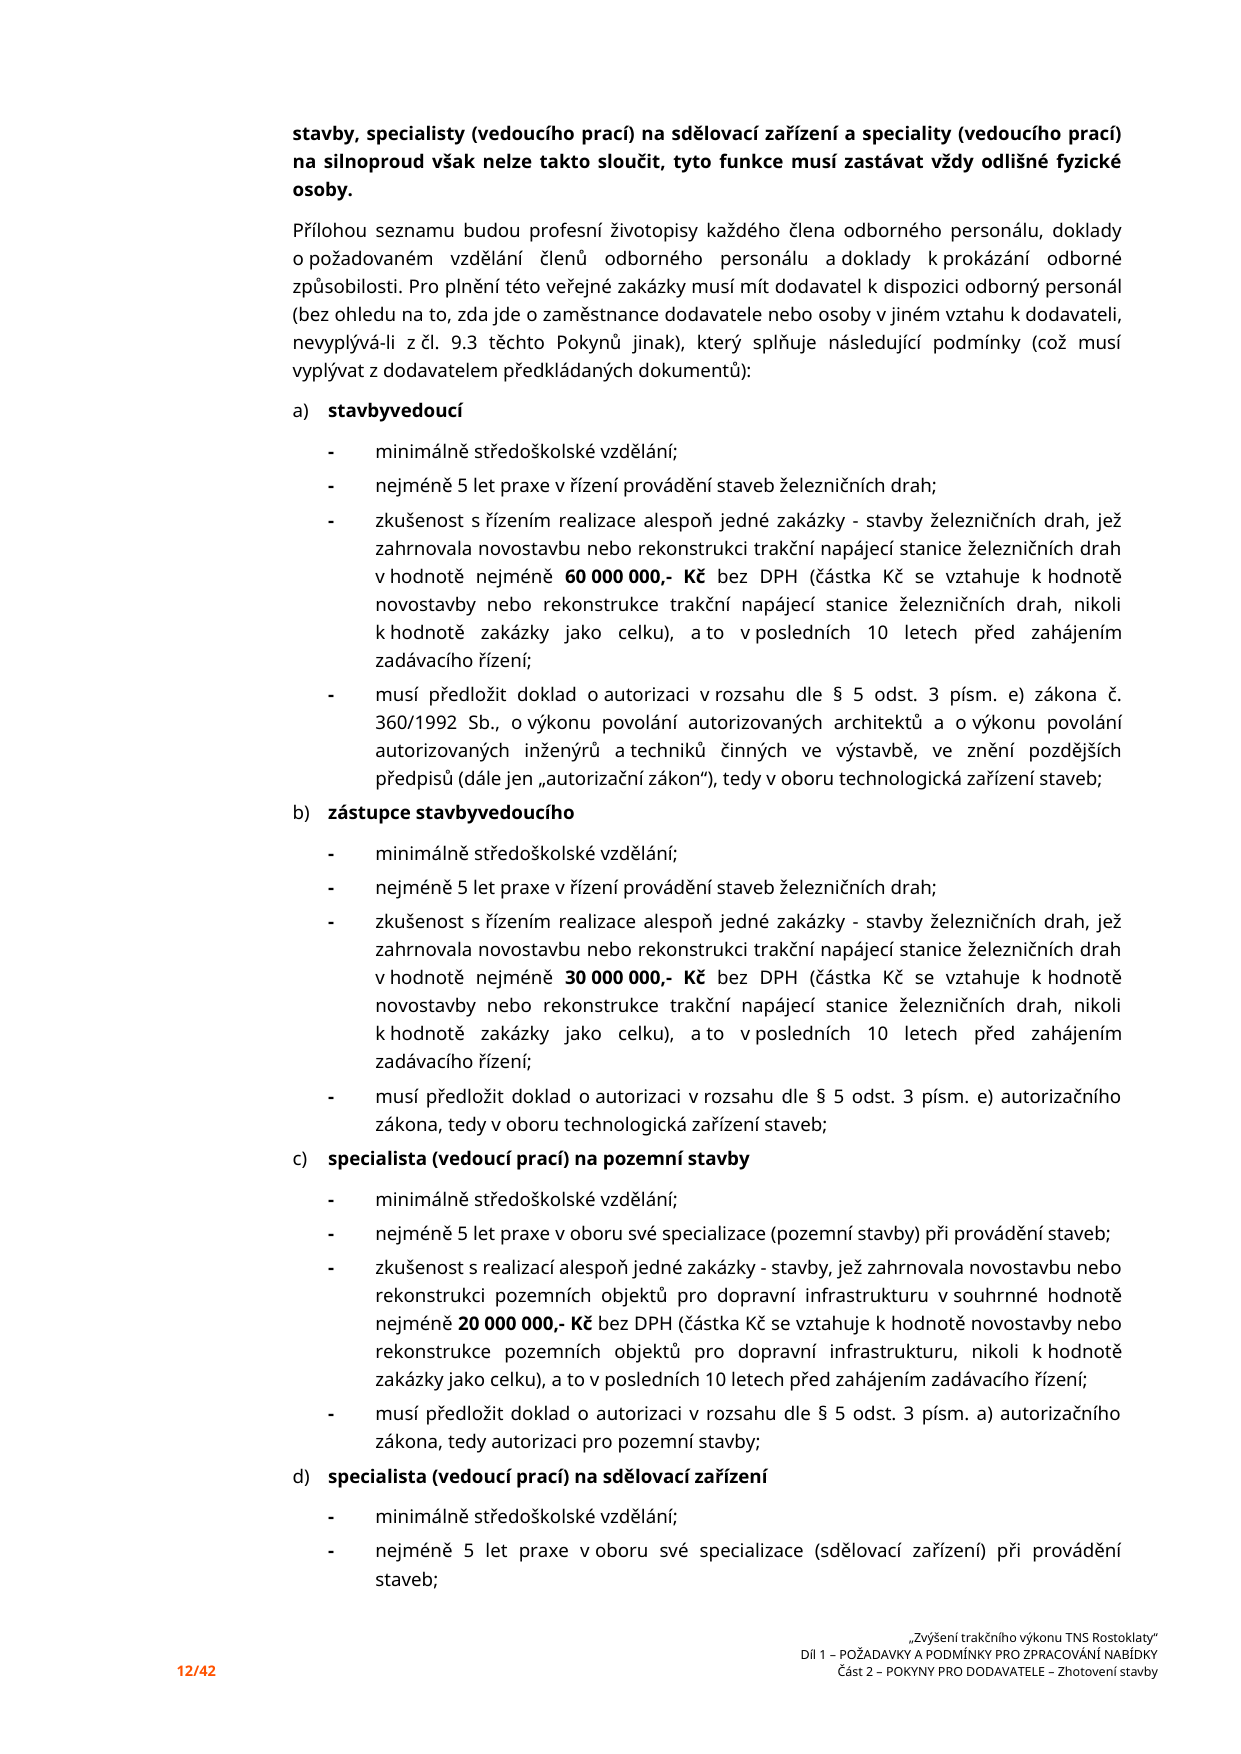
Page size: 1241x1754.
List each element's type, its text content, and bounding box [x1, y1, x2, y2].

text zástupce stavbyvedoucího [292, 799, 1122, 825]
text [292, 121, 1122, 202]
text zkušenost s řízením realizace alespoň jedné zakázky - stavby železničních drah, jež zahrnovala novostavbu nebo rekonstrukci trakční napájecí stanice železničních drah v hodnotě nejméně 30 000 000,- Kč bez DPH (částka Kč se vztahuje k hodnotě novostavby nebo rekonstrukce trakční napájecí stanice železničních drah, nikoli k hodnotě zakázky jako celku), a to v posledních 10 letech před zahájením zadávacího řízení; [328, 909, 1122, 1074]
text nejméně 5 let praxe v oboru své specializace (sdělovací zařízení) při provádění staveb; [328, 1538, 1122, 1591]
text specialista (vedoucí prací) na sdělovací zařízení [292, 1463, 1122, 1488]
text minimálně středoškolské vzdělání; [328, 840, 1122, 866]
text Přílohou seznamu budou profesní životopisy každého člena odborného personálu, doklady o požadovaném vzdělání členů odborného personálu a doklady k prokázání odborné způsobilosti. Pro plnění této veřejné zakázky musí mít dodavatel k dispozici odborný personál (bez ohledu na to, zda jde o zaměstnance dodavatele nebo osoby v jiném vztahu k dodavateli, nevyplývá-li z čl. 9.3 těchto Pokynů jinak), který splňuje následující podmínky (což musí vyplývat z dodavatelem předkládaných dokumentů): [292, 217, 1122, 383]
text zkušenost s realizací alespoň jedné zakázky - stavby, jež zahrnovala novostavbu nebo rekonstrukci pozemních objektů pro dopravní infrastrukturu v souhrnné hodnotě nejméně 20 000 000,- Kč bez DPH (částka Kč se vztahuje k hodnotě novostavby nebo rekonstrukce pozemních objektů pro dopravní infrastrukturu, nikoli k hodnotě zakázky jako celku), a to v posledních 10 letech před zahájením zadávacího řízení; [328, 1254, 1122, 1392]
text nejméně 5 let praxe v řízení provádění staveb železničních drah; [328, 473, 1122, 498]
text zkušenost s řízením realizace alespoň jedné zakázky - stavby železničních drah, jež zahrnovala novostavbu nebo rekonstrukci trakční napájecí stanice železničních drah v hodnotě nejméně 60 000 000,- Kč bez DPH (částka Kč se vztahuje k hodnotě novostavby nebo rekonstrukce trakční napájecí stanice železničních drah, nikoli k hodnotě zakázky jako celku), a to v posledních 10 letech před zahájením zadávacího řízení; [328, 507, 1122, 672]
text minimálně středoškolské vzdělání; [328, 1186, 1122, 1211]
text musí předložit doklad o autorizaci v rozsahu dle § 5 odst. 3 písm. e) zákona č. 360/1992 Sb., o výkonu povolání autorizovaných architektů a o výkonu povolání autorizovaných inženýrů a techniků činných ve výstavbě, ve znění pozdějších předpisů (dále jen „autorizační zákon“), tedy v oboru technologická zařízení staveb; [328, 681, 1122, 791]
text minimálně středoškolské vzdělání; [328, 438, 1122, 464]
text specialista (vedoucí prací) na pozemní stavby [292, 1145, 1122, 1171]
list stavbyvedoucí [292, 398, 1122, 423]
text musí předložit doklad o autorizaci v rozsahu dle § 5 odst. 3 písm. a) autorizačního zákona, tedy autorizaci pro pozemní stavby; [328, 1401, 1122, 1454]
text musí předložit doklad o autorizaci v rozsahu dle § 5 odst. 3 písm. e) autorizačního zákona, tedy v oboru technologická zařízení staveb; [328, 1083, 1122, 1137]
text minimálně středoškolské vzdělání; [328, 1503, 1122, 1529]
text nejméně 5 let praxe v řízení provádění staveb železničních drah; [328, 874, 1122, 900]
text nejméně 5 let praxe v oboru své specializace (pozemní stavby) při provádění staveb; [328, 1220, 1122, 1246]
